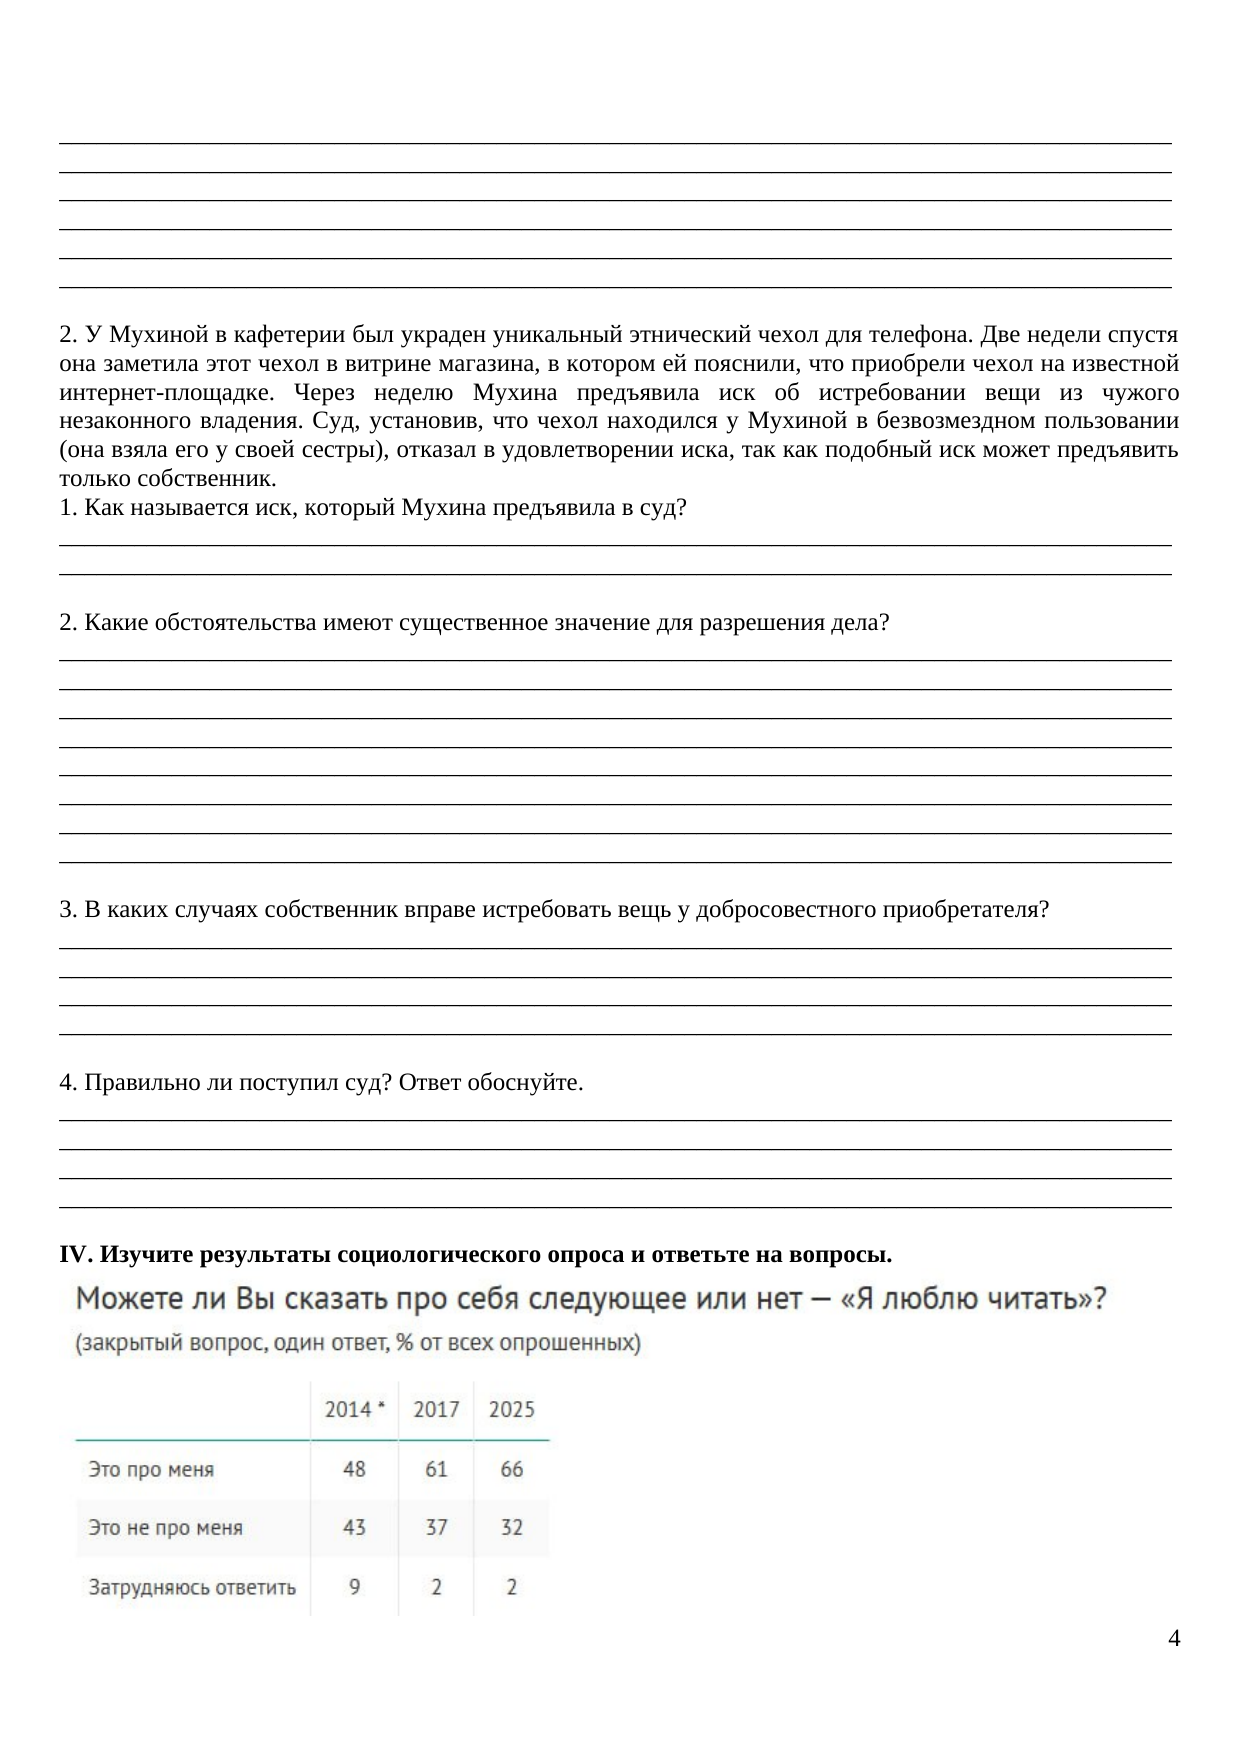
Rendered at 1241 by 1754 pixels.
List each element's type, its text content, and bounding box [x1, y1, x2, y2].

text 4. Правильно ли поступил суд? Ответ обоснуйте. [59, 1067, 1181, 1096]
picture [59, 1268, 1150, 1616]
text 2. У Мухиной в кафетерии был украден уникальный этнический чехол для телефона. Две недели спустя она заметила этот чехол в витрине магазина, в котором ей пояснили, что приобрели чехол на известной интернет-площадке. Через неделю Мухина предъявила иск об истребовании вещи из чужого незаконного владения. Суд, установив, что чехол находился у Мухиной в безвозмездном пользовании (она взяла его у своей сестры), отказал в удовлетворении иска, так как подобный иск может предъявить только собственник. [59, 319, 1181, 492]
text IV. Изучите результаты социологического опроса и ответьте на вопросы. [59, 1239, 1181, 1268]
text 3. В каких случаях собственник вправе истребовать вещь у добросовестного приобретателя? [59, 894, 1181, 923]
text 1. Как называется иск, который Мухина предъявила в суд? [59, 492, 1181, 521]
text 2. Какие обстоятельства имеют существенное значение для разрешения дела? [59, 607, 1181, 636]
